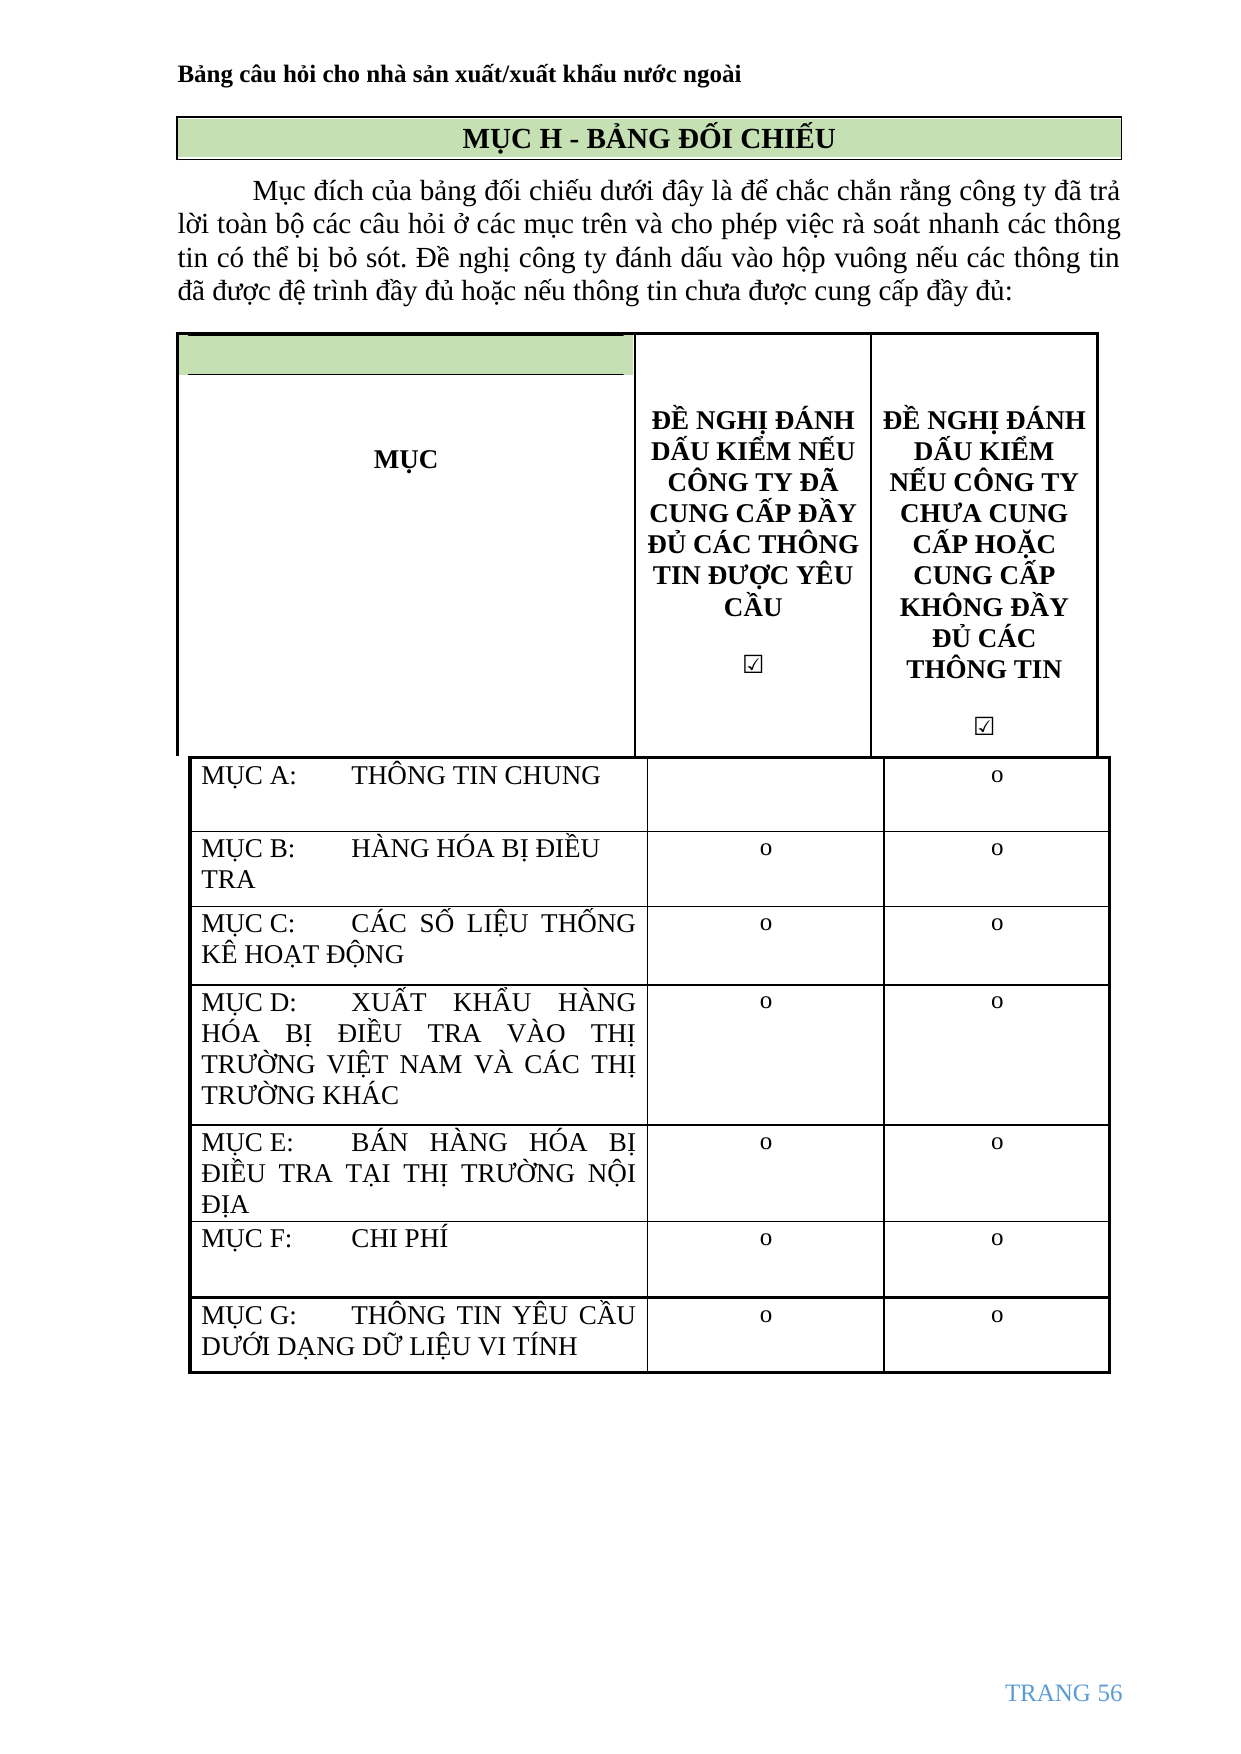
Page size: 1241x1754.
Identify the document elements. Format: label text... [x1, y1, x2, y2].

table_cell [648, 832, 883, 906]
text Mục đích của bảng đối chiếu dưới đây là để chắc chắn rằng công ty đã trả lời toàn bộ các câu hỏi ở các mục trên và cho phép việc rà soát nhanh các thông tin có thể bị bỏ sót. Đề nghị công ty đánh dấu vào hộp vuông nếu các thông tin đã được đệ trình đầy đủ hoặc nếu thông tin chưa được cung cấp đầy đủ: [177, 160, 1122, 307]
table_cell [885, 832, 1108, 906]
table_cell MỤC E: BÁN HÀNG HÓA BỊ ĐIỀU TRA TẠI THỊ TRƯỜNG NỘI ĐỊA [192, 1126, 647, 1221]
table_cell [885, 986, 1108, 1124]
table_cell MỤC D: XUẤT KHẨU HÀNG HÓA BỊ ĐIỀU TRA VÀO THỊ TRƯỜNG VIỆT NAM VÀ CÁC THỊ TRƯỜNG KHÁC [192, 986, 647, 1124]
table_cell [648, 1299, 883, 1371]
table_cell MỤC B: HÀNG HÓA BỊ ĐIỀU TRA [192, 832, 647, 906]
table_header MỤC [179, 335, 634, 756]
table_header [648, 759, 883, 831]
table_cell [885, 1222, 1108, 1296]
table_cell [648, 1222, 883, 1296]
table_cell [648, 986, 883, 1124]
table_header [885, 759, 1108, 831]
table_header ĐỀ NGHỊ ĐÁNH DẤU KIỂM NẾU CÔNG TY ĐÃ CUNG CẤP ĐẦY ĐỦ CÁC THÔNG TIN ĐƯỢC YÊU CẦU ☑ [636, 335, 870, 756]
table_cell [648, 907, 883, 984]
table_cell [648, 1126, 883, 1221]
table_header MỤC A: THÔNG TIN CHUNG [192, 759, 647, 831]
table_cell [885, 1126, 1108, 1221]
table_cell MỤC G: THÔNG TIN YÊU CẦU DƯỚI DẠNG DỮ LIỆU VI TÍNH [192, 1299, 647, 1371]
table_header ĐỀ NGHỊ ĐÁNH DẤU KIỂM NẾU CÔNG TY CHƯA CUNG CẤP HOẶC CUNG CẤP KHÔNG ĐẦY ĐỦ CÁC THÔNG TIN ☑ [872, 335, 1096, 756]
subtitle MỤC H - BẢNG ĐỐI CHIẾU [178, 119, 1121, 157]
table_cell [885, 1299, 1108, 1371]
table_cell [885, 907, 1108, 984]
table_cell MỤC F: CHI PHÍ [192, 1222, 647, 1296]
table_cell MỤC C: CÁC SỐ LIỆU THỐNG KÊ HOẠT ĐỘNG [192, 907, 647, 984]
